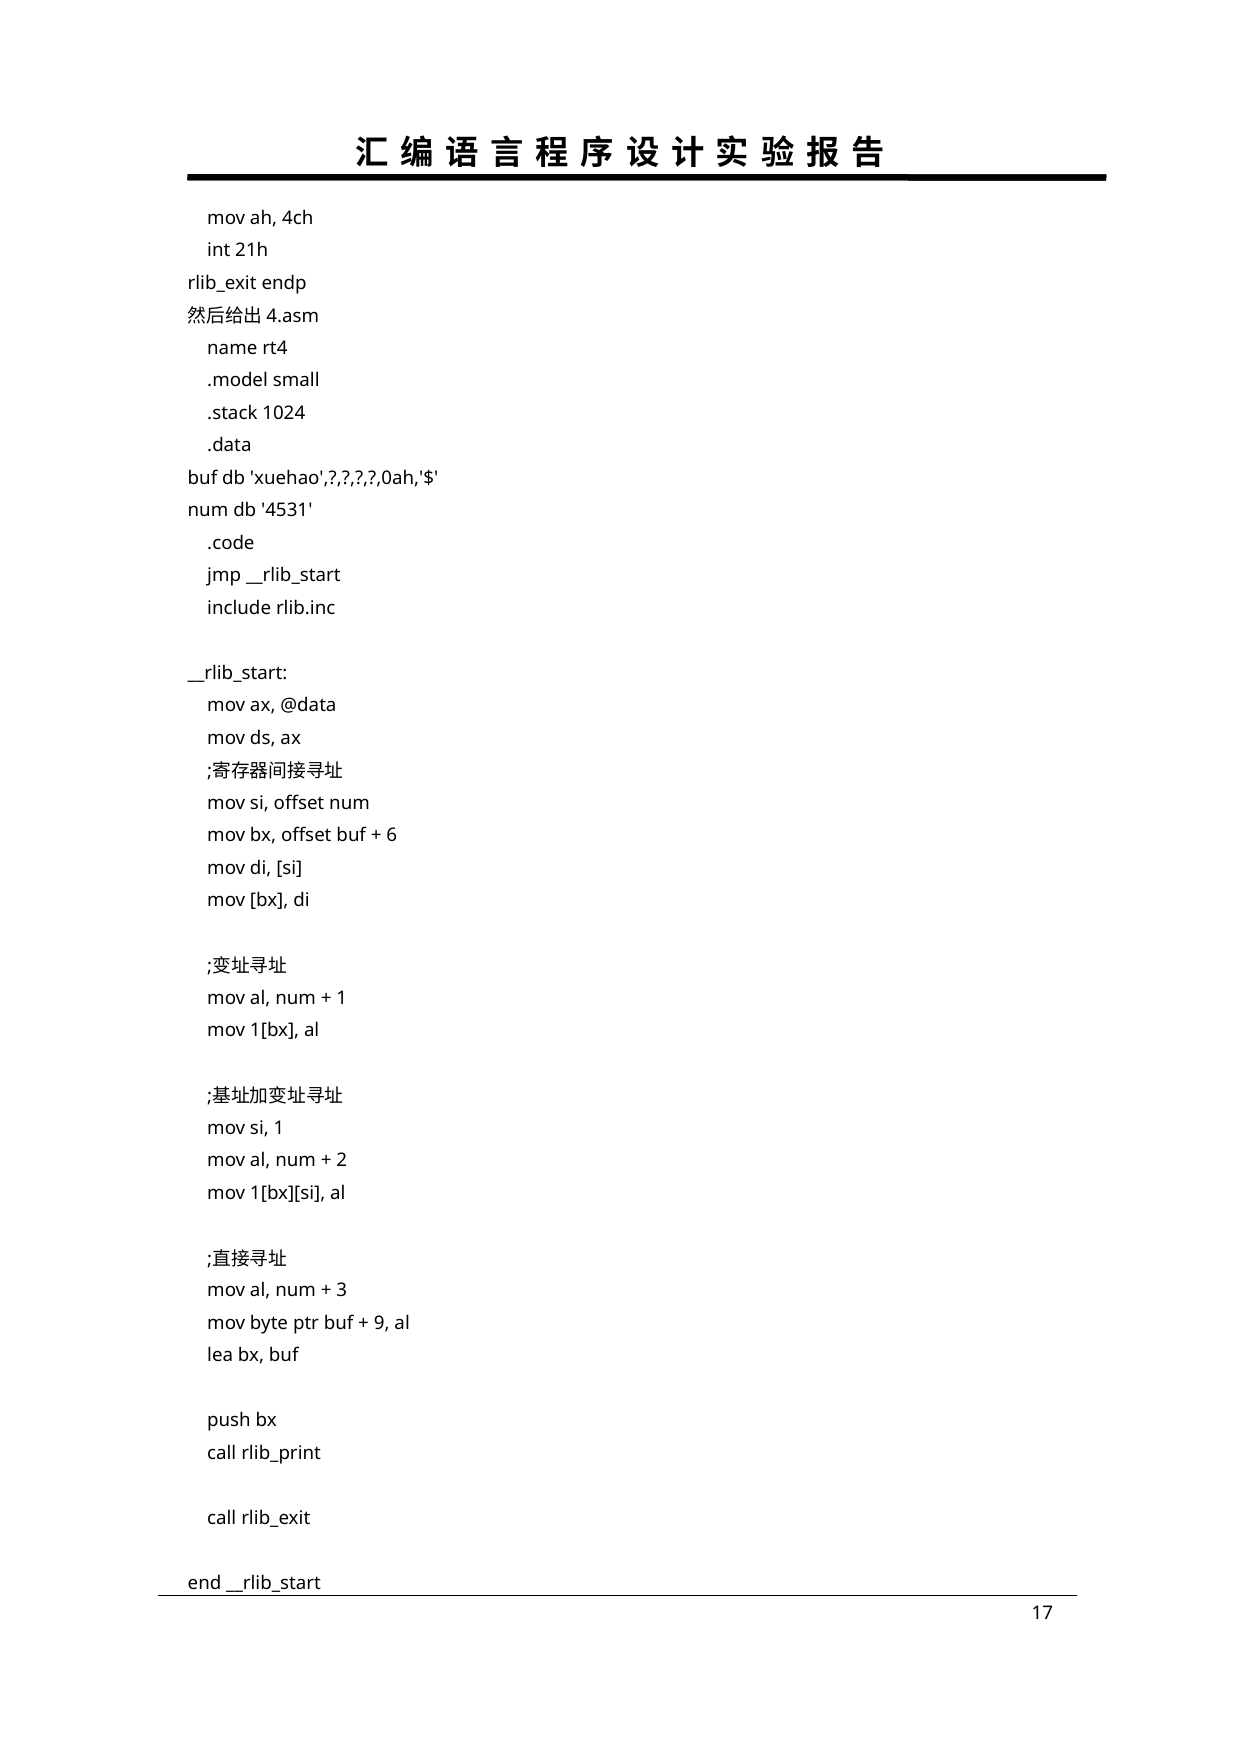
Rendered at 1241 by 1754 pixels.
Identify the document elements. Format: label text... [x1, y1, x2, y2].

text lea bx, buf [187, 1338, 1053, 1371]
text call rlib_print [187, 1436, 1053, 1468]
text mov di, [si] [187, 851, 1053, 883]
text rlib_exit endp [187, 266, 1053, 298]
text __rlib_start: [187, 656, 1053, 688]
text buf db 'xuehao',?,?,?,?,0ah,'$' [187, 461, 1053, 493]
text mov ds, ax [187, 721, 1053, 753]
text ;基址加变址寻址 [187, 1078, 1053, 1111]
text name rt4 [187, 331, 1053, 363]
text 然后给出4.asm [187, 298, 1053, 331]
text mov al, num + 3 [187, 1273, 1053, 1306]
text ;变址寻址 [187, 948, 1053, 981]
text mov 1[bx][si], al [187, 1176, 1053, 1208]
text jmp __rlib_start [187, 558, 1053, 591]
text ;寄存器间接寻址 [187, 753, 1053, 786]
text mov si, offset num [187, 786, 1053, 818]
text push bx [187, 1403, 1053, 1436]
text mov [bx], di [187, 883, 1053, 916]
text ;直接寻址 [187, 1241, 1053, 1273]
text mov 1[bx], al [187, 1013, 1053, 1046]
text mov byte ptr buf + 9, al [187, 1306, 1053, 1338]
text include rlib.inc [187, 591, 1053, 623]
text .model small [187, 363, 1053, 396]
text .data [187, 428, 1053, 461]
text mov al, num + 1 [187, 981, 1053, 1013]
text .stack 1024 [187, 396, 1053, 428]
text end __rlib_start [187, 1566, 1053, 1598]
text mov ah, 4ch [187, 201, 1053, 233]
text call rlib_exit [187, 1501, 1053, 1533]
text mov bx, offset buf + 6 [187, 818, 1053, 851]
text int 21h [187, 233, 1053, 266]
text num db '4531' [187, 493, 1053, 526]
text mov al, num + 2 [187, 1143, 1053, 1176]
text .code [187, 526, 1053, 558]
text mov ax, @data [187, 688, 1053, 721]
text mov si, 1 [187, 1111, 1053, 1143]
